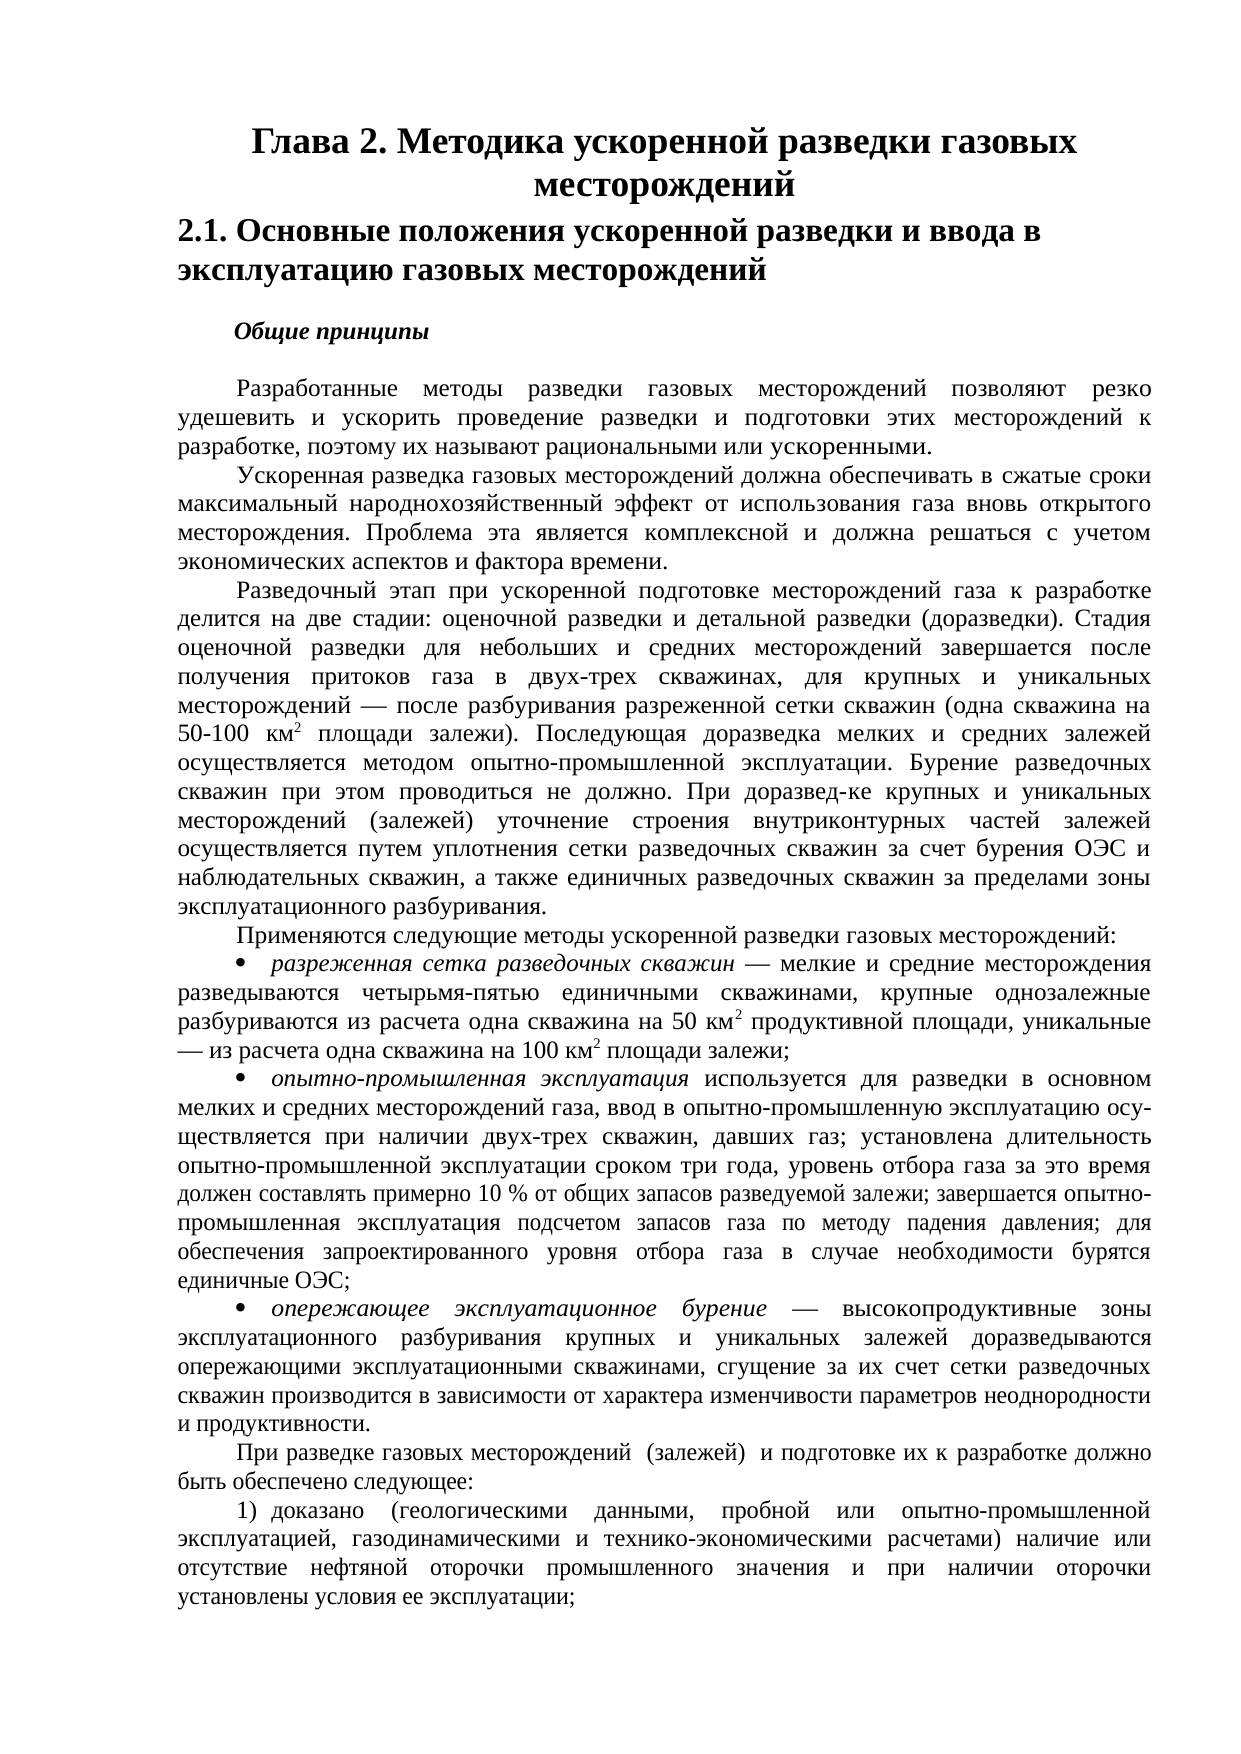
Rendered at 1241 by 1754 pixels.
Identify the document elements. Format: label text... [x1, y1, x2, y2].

text Ускоренная разведка газовых месторождений должна обеспечивать в сжатые сроки максимальный народнохозяйственный эффект от использования газа вновь открытого месторождения. Проблема эта является комплексной и должна решаться с учетом экономических аспектов и фактора времени. [177, 460, 1152, 575]
subtitle Глава 2. Методика ускоренной разведки газовых месторождений [177, 118, 1152, 204]
text При разведке газовых месторождений (залежей) и подготовке их к разработке должно быть обеспечено следующее: [177, 1437, 1152, 1495]
text Разведочный этап при ускоренной подготовке месторождений газа к разработке делится на две стадии: оценочной разведки и детальной разведки (доразведки). Стадия оценочной разведки для небольших и средних месторождений завершается после получения притоков газа в двух-трех скважинах, для крупных и уникальных месторождений — после разбуривания разреженной сетки скважин (одна скважина на 50-100 км2 площади залежи). Последующая доразведка мелких и средних залежей осуществляется методом опытно-промышленной эксплуатации. Бурение разведочных скважин при этом проводиться не должно. При доразвед-ке крупных и уникальных месторождений (залежей) уточнение строения внутриконтурных частей залежей осуществляется путем уплотнения сетки разведочных скважин за счет бурения ОЭС и наблюдательных скважин, а также единичных разведочных скважин за пределами зоны эксплуатационного разбуривания. [177, 575, 1152, 920]
list разреженная сетка разведочных скважин — мелкие и средние месторождения разведываются четырьмя-пятью единичными скважинами, крупные однозалежные разбуриваются из расчета одна скважина на 50 км2 продуктивной площади, уникальные — из расчета одна скважина на 100 км2 площади залежи; [177, 948, 1152, 1063]
text Применяются следующие методы ускоренной разведки газовых месторождений: [177, 920, 1152, 948]
list опережающее эксплуатационное бурение — высокопродуктивные зоны эксплуатационного разбуривания крупных и уникальных залежей доразведываются опережающими эксплуатационными скважинами, сгущение за их счет сетки разведочных скважин производится в зависимости от характера изменчивости параметров неоднородности и продуктивности. [177, 1293, 1152, 1437]
subtitle 2.1. Основные положения ускоренной разведки и ввода в эксплуатацию газовых месторождений [177, 211, 1152, 287]
list опытно-промышленная эксплуатация используется для разведки в основном мелких и средних месторождений газа, ввод в опытно-промышленную эксплуатацию осуществляется при наличии двух-трех скважин, давших газ; установлена длительность опытно-промышленной эксплуатации сроком три года, уровень отбора газа за это время должен составлять примерно 10 % от общих запасов разведуемой залежи; завершается опытно-промышленная эксплуатация подсчетом запасов газа по методу падения давления; для обеспечения запроектированного уровня отбора газа в случае необходимости бурятся единичные ОЭС; [177, 1063, 1152, 1293]
list доказано (геологическими данными, пробной или опытно-промышленной эксплуатацией, газодинамическими и технико-экономическими расчетами) наличие или отсутствие нефтяной оторочки промышленного значения и при наличии оторочки установлены условия ее эксплуатации; [177, 1495, 1152, 1610]
subtitle Общие принципы [177, 316, 1152, 345]
text Разработанные методы разведки газовых месторождений позволяют резко удешевить и ускорить проведение разведки и подготовки этих месторождений к разработке, поэтому их называют рациональными или ускоренными. [177, 373, 1152, 460]
